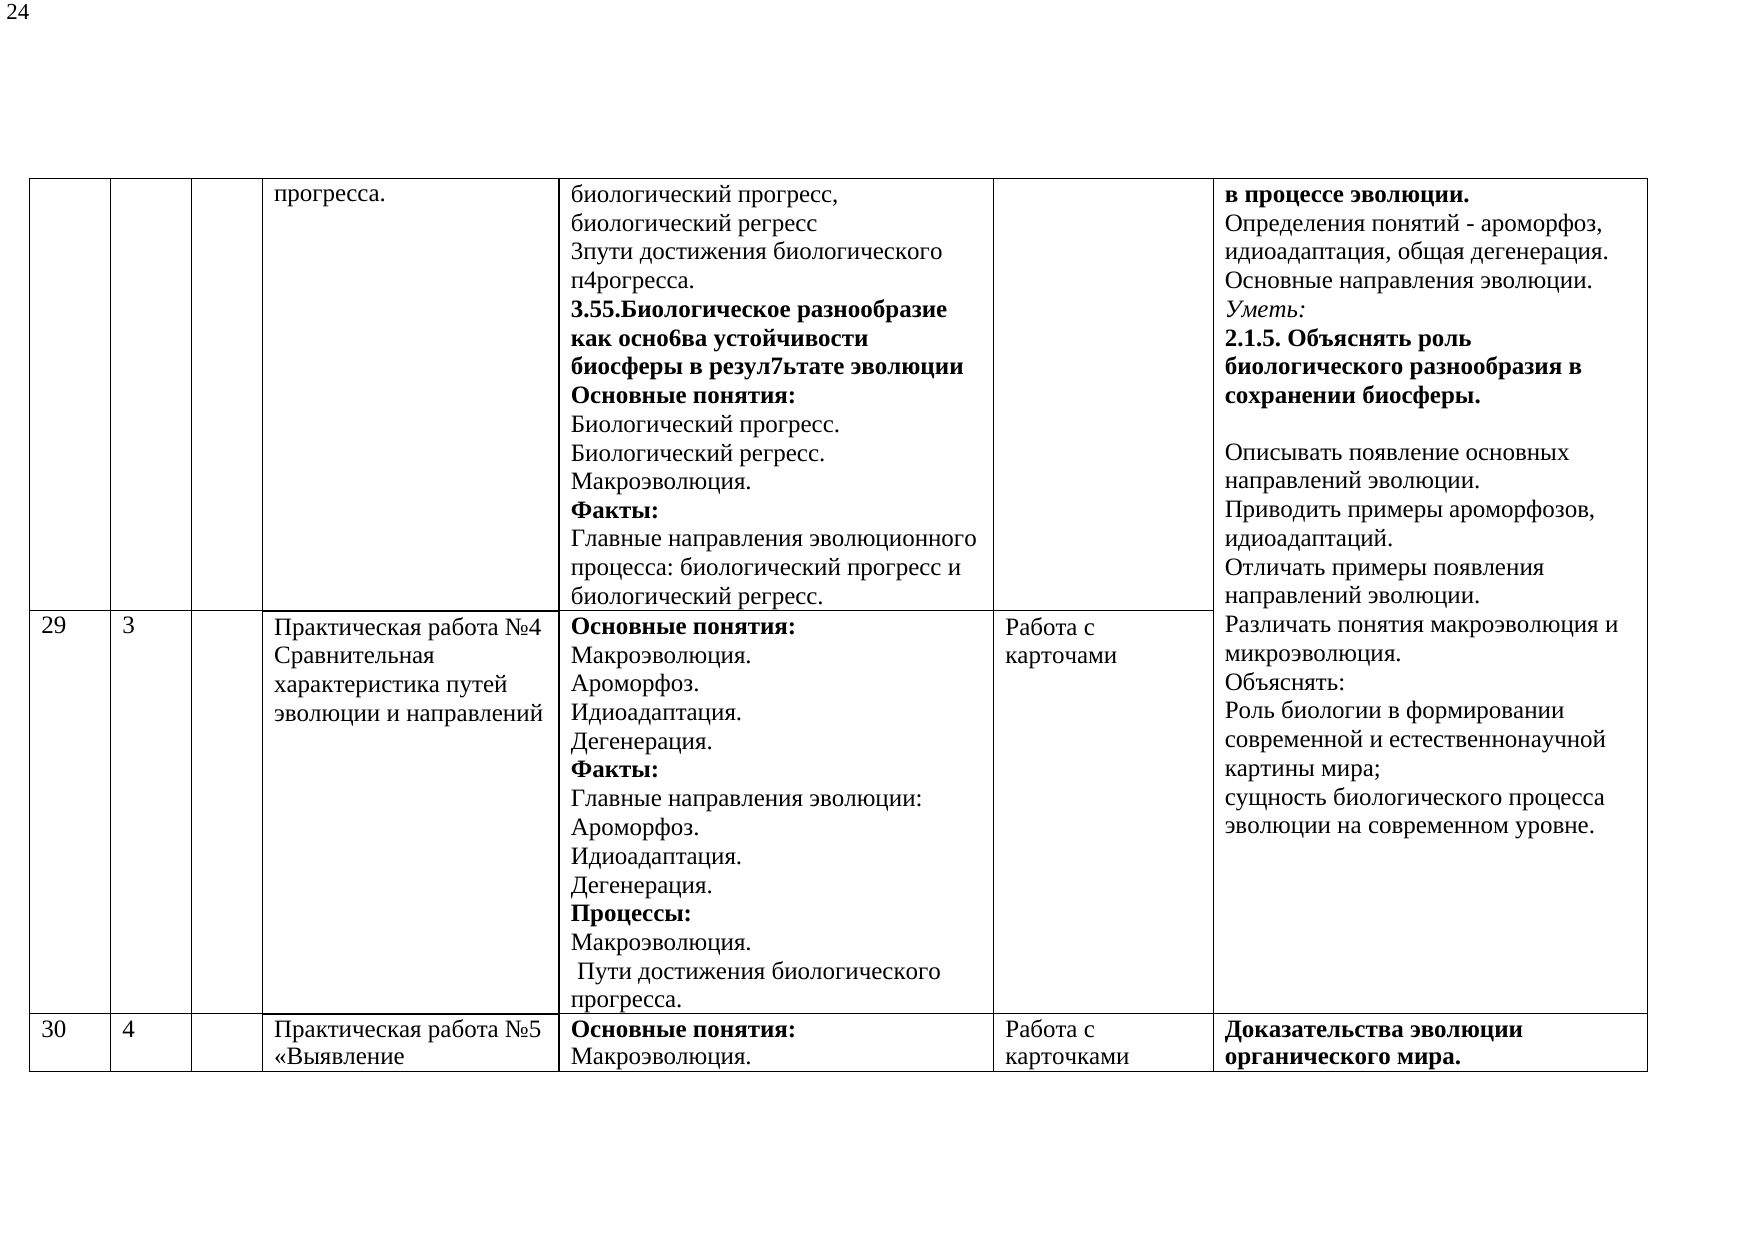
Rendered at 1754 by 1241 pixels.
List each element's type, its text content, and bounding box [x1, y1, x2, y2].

table_header в процессе эволюции. Определения понятий - ароморфоз, идиоадаптация, общая дегенерация. Основные направления эволюции. Уметь: 2.1.5. Объяснять роль биологического разнообразия в сохранении биосферы. Описывать появление основных направлений эволюции. Приводить примеры ароморфозов, идиоадаптаций. Отличать примеры появления направлений эволюции. Различать понятия макроэволюция и микроэволюция. Объяснять: Роль биологии в формировании современной и естественнонаучной картины мира; сущность биологического процесса эволюции на современном уровне. [1214, 179, 1647, 1013]
table_header биологический прогресс, биологический регресс 3пути достижения биологического п4рогресса. 3.55.Биологическое разнообразие как осно6ва устойчивости биосферы в резул7ьтате эволюции Основные понятия: Биологический прогресс. Биологический регресс. Макроэволюция. Факты: Главные направления эволюционного процесса: биологический прогресс и биологический регресс. [560, 179, 993, 610]
table_cell [192, 1014, 262, 1071]
table_cell [192, 611, 262, 1013]
table_header [30, 179, 110, 610]
table_cell 4 [111, 1014, 191, 1071]
table_cell Работа с карточами [994, 611, 1213, 1013]
table_cell 3 [111, 611, 191, 1013]
table_cell 30 [30, 1014, 110, 1071]
table_cell Доказательства эволюции органического мира. [1214, 1014, 1647, 1071]
table_header [111, 179, 191, 610]
table_header [994, 179, 1213, 610]
table_cell Основные понятия: Макроэволюция. Ароморфоз. Идиоадаптация. Дегенерация. Факты: Главные направления эволюции: Ароморфоз. Идиоадаптация. Дегенерация. Процессы: Макроэволюция. Пути достижения биологического прогресса. [560, 611, 993, 1013]
table_cell Основные понятия: Макроэволюция. [560, 1014, 993, 1071]
table_cell 29 [30, 611, 110, 1013]
table_header [192, 179, 262, 610]
table_cell Работа с карточками [994, 1014, 1213, 1071]
table_cell Практическая работа №5 «Выявление [263, 1015, 558, 1071]
table_header прогресса. [263, 179, 558, 610]
table_cell Практическая работа №4 Сравнительная характеристика путей эволюции и направлений [263, 612, 558, 1013]
